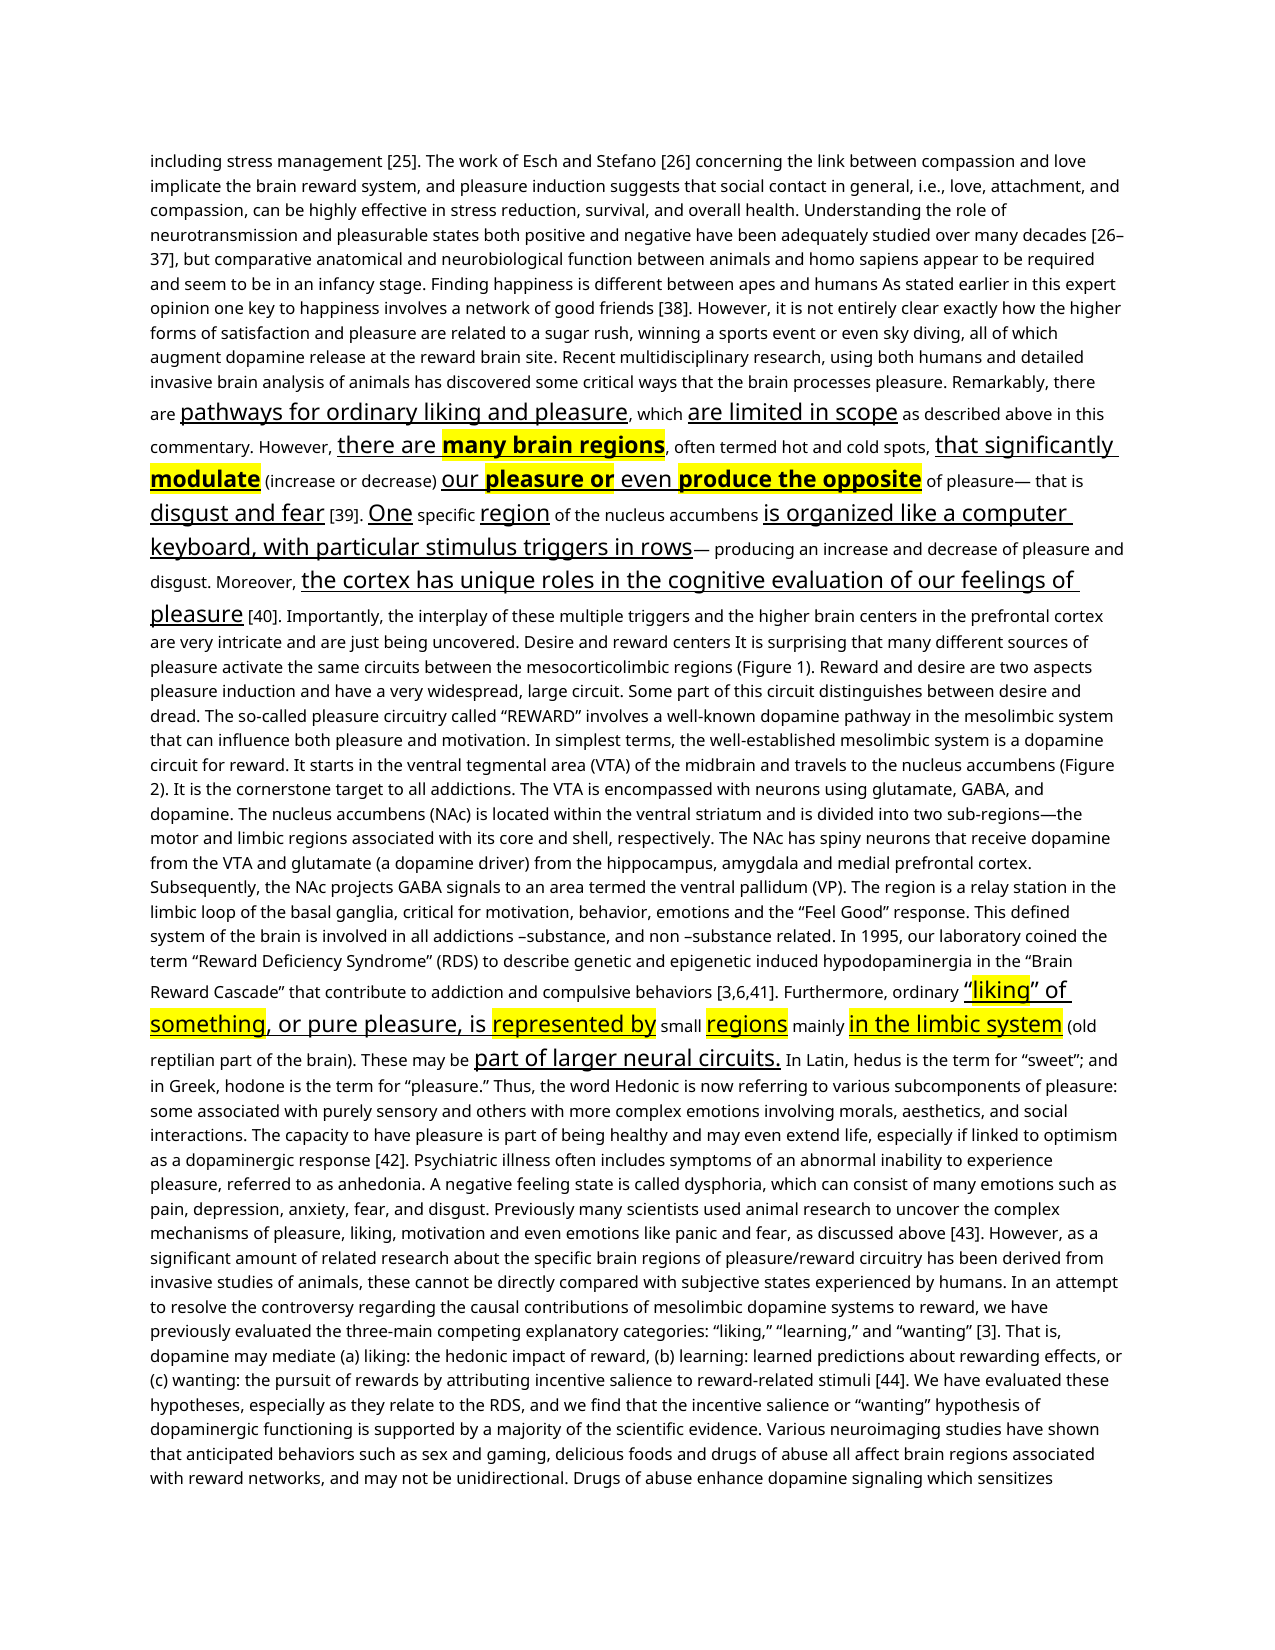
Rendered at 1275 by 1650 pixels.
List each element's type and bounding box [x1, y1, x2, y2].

text [150, 150, 1125, 1489]
